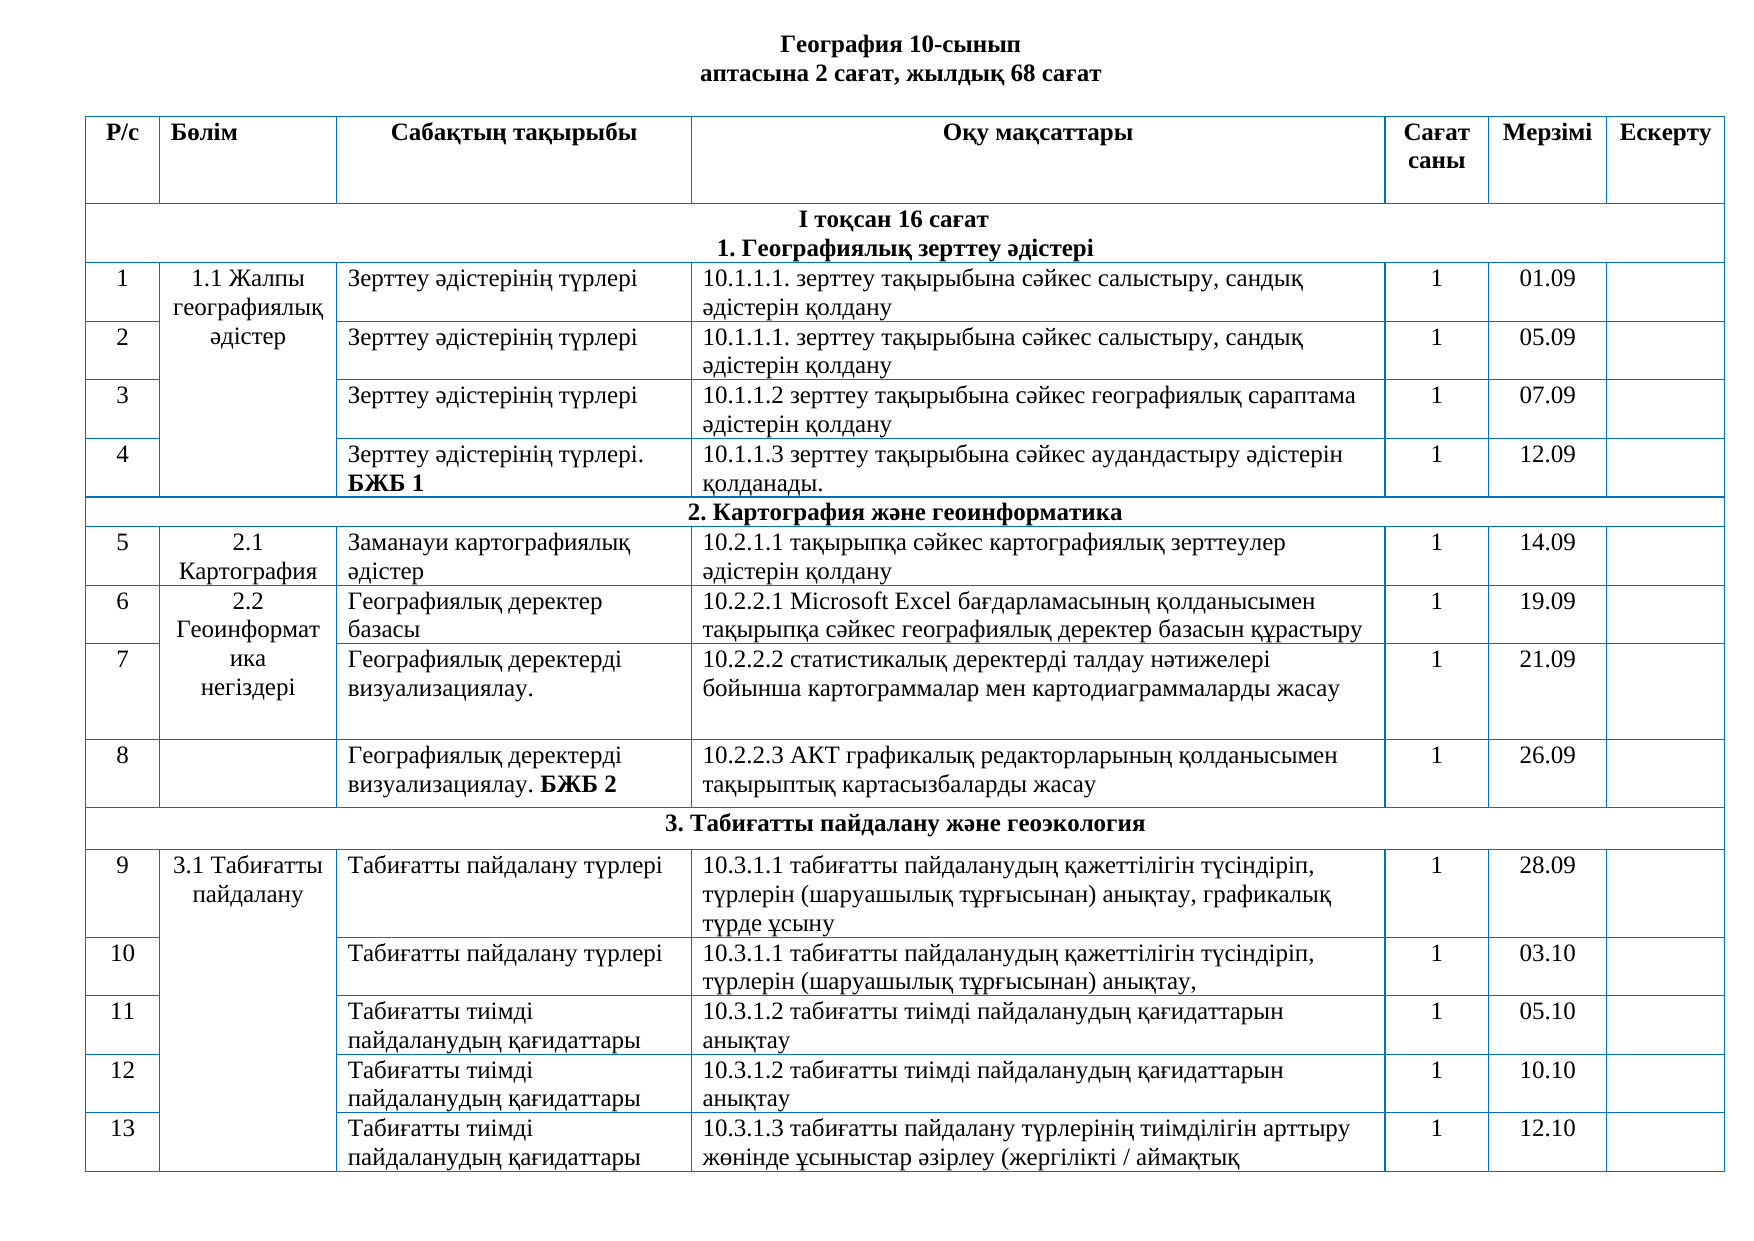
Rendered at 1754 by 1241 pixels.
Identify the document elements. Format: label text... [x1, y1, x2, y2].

table_cell 1 [1386, 1055, 1488, 1112]
table_cell 10 [86, 938, 159, 995]
table_cell 05.09 [1489, 322, 1606, 379]
table_cell 07.09 [1489, 380, 1606, 438]
table_cell [1607, 938, 1724, 995]
table_cell 1 [1386, 586, 1488, 643]
table_cell Табиғатты пайдалану түрлері [337, 938, 691, 995]
table_cell 10.10 [1489, 1055, 1606, 1112]
table_cell 10.2.1.1 тақырыпқа сәйкес картографиялық зерттеулер әдістерін қолдану [692, 527, 1384, 585]
table_cell 1 [1386, 740, 1488, 807]
table_cell 12.10 [1489, 1113, 1606, 1171]
table_cell 2. Картография және геоинформатика [86, 498, 1724, 526]
table_cell 12 [86, 1055, 159, 1112]
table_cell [692, 1113, 1384, 1171]
table_cell [1607, 380, 1724, 438]
table_cell 14.09 [1489, 527, 1606, 585]
table_cell [1607, 644, 1724, 739]
table_cell 3. Табиғатты пайдалану және геоэкология [86, 808, 1724, 849]
table_cell 10.1.1.3 зерттеу тақырыбына сәйкес аудандастыру әдістерін қолданады. [692, 439, 1384, 496]
table_cell 12.09 [1489, 439, 1606, 496]
table_cell Табиғатты тиімді пайдаланудың қағидаттары [337, 1055, 691, 1112]
table_cell Географиялық деректерді визуализациялау. БЖБ 2 [337, 740, 691, 807]
table_cell 1.1 Жалпы географиялық әдістер [160, 263, 336, 496]
table_cell Зерттеу әдістерінің түрлері [337, 380, 691, 438]
text аптасына 2 сағат, жылдық 68 сағат [118, 58, 1683, 87]
table_cell 9 [86, 850, 159, 937]
table_cell 26.09 [1489, 740, 1606, 807]
table_cell [1607, 527, 1724, 585]
table_cell 2.1 Картография [160, 527, 336, 585]
table_cell [1607, 322, 1724, 379]
table_cell 1 [1386, 644, 1488, 739]
table_cell 4 [86, 439, 159, 496]
table_cell 1 [1386, 263, 1488, 321]
table_cell І тоқсан 16 сағат 1. Географиялық зерттеу әдістері [86, 204, 1724, 262]
table_header Сағат саны [1386, 117, 1488, 203]
table_cell Заманауи картографиялық әдістер [337, 527, 691, 585]
table_cell 3.1 Табиғатты пайдалану [160, 850, 336, 1171]
table_cell 19.09 [1489, 586, 1606, 643]
table_cell 13 [86, 1113, 159, 1171]
table_cell Табиғатты пайдалану түрлері [337, 850, 691, 937]
table_cell 1 [86, 263, 159, 321]
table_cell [337, 1113, 691, 1171]
table_cell 10.3.1.2 табиғатты тиімді пайдаланудың қағидаттарын анықтау [692, 1055, 1384, 1112]
table_cell 3 [86, 380, 159, 438]
table_cell 2.2 Геоинформатика негіздері [160, 586, 336, 739]
table_cell 8 [86, 740, 159, 807]
table_cell Зерттеу әдістерінің түрлері. БЖБ 1 [337, 439, 691, 496]
table_cell 10.3.1.2 табиғатты тиімді пайдаланудың қағидаттарын анықтау [692, 996, 1384, 1054]
table_cell 1 [1386, 938, 1488, 995]
table_cell Географиялық деректер базасы [337, 586, 691, 643]
table_cell 7 [86, 644, 159, 739]
table_cell 10.3.1.1 табиғатты пайдаланудың қажеттілігін түсіндіріп, түрлерін (шаруашылық тұрғысынан) анықтау, графикалық түрде ұсыну [692, 850, 1384, 937]
table_cell [1607, 1055, 1724, 1112]
table_cell 6 [86, 586, 159, 643]
table_header Р/с [86, 117, 159, 203]
table_cell [1607, 740, 1724, 807]
table_header Сабақтың тақырыбы [337, 117, 691, 203]
table_cell 03.10 [1489, 938, 1606, 995]
table_cell [160, 740, 336, 807]
table_cell 28.09 [1489, 850, 1606, 937]
table_cell 05.10 [1489, 996, 1606, 1054]
table_cell Зерттеу әдістерінің түрлері [337, 263, 691, 321]
table_cell [1607, 850, 1724, 937]
table_cell [1607, 586, 1724, 643]
table_cell 11 [86, 996, 159, 1054]
table_cell 1 [1386, 850, 1488, 937]
table_cell 1 [1386, 439, 1488, 496]
table_cell Географиялық деректерді визуализациялау. [337, 644, 691, 739]
table_header Бөлім [160, 117, 336, 203]
table_cell 10.2.2.3 АКТ графикалық редакторларының қолданысымен тақырыптық картасызбаларды жасау [692, 740, 1384, 807]
table_cell 1 [1386, 996, 1488, 1054]
table_cell 10.2.2.1 Microsoft Excel бағдарламасының қолданысымен тақырыпқа сәйкес географиялық деректер базасын құрастыру [692, 586, 1384, 643]
table_cell 21.09 [1489, 644, 1606, 739]
table_cell 10.1.1.2 зерттеу тақырыбына сәйкес географиялық сараптама әдістерін қолдану [692, 380, 1384, 438]
table_cell 10.2.2.2 статистикалық деректерді талдау нәтижелері бойынша картограммалар мен картодиаграммаларды жасау [692, 644, 1384, 739]
table_cell 1 [1386, 322, 1488, 379]
table_cell 1 [1386, 380, 1488, 438]
table_cell 1 [1386, 1113, 1488, 1171]
table_cell 5 [86, 527, 159, 585]
table_cell 2 [86, 322, 159, 379]
table_cell [1607, 439, 1724, 496]
table_cell [1607, 1113, 1724, 1171]
table_header Ескерту [1607, 117, 1724, 203]
table_cell 1 [1386, 527, 1488, 585]
table_cell 01.09 [1489, 263, 1606, 321]
table_cell 10.3.1.1 табиғатты пайдаланудың қажеттілігін түсіндіріп, түрлерін (шаруашылық тұрғысынан) анықтау, [692, 938, 1384, 995]
table_cell Зерттеу әдістерінің түрлері [337, 322, 691, 379]
table_cell 10.1.1.1. зерттеу тақырыбына сәйкес салыстыру, сандық әдістерін қолдану [692, 322, 1384, 379]
table_cell Табиғатты тиімді пайдаланудың қағидаттары [337, 996, 691, 1054]
table_cell [1607, 996, 1724, 1054]
text География 10-сынып [118, 29, 1683, 58]
table_cell [1607, 263, 1724, 321]
table_cell 10.1.1.1. зерттеу тақырыбына сәйкес салыстыру, сандық әдістерін қолдану [692, 263, 1384, 321]
table_header Оқу мақсаттары [692, 117, 1384, 203]
table_header Мерзімі [1489, 117, 1606, 203]
